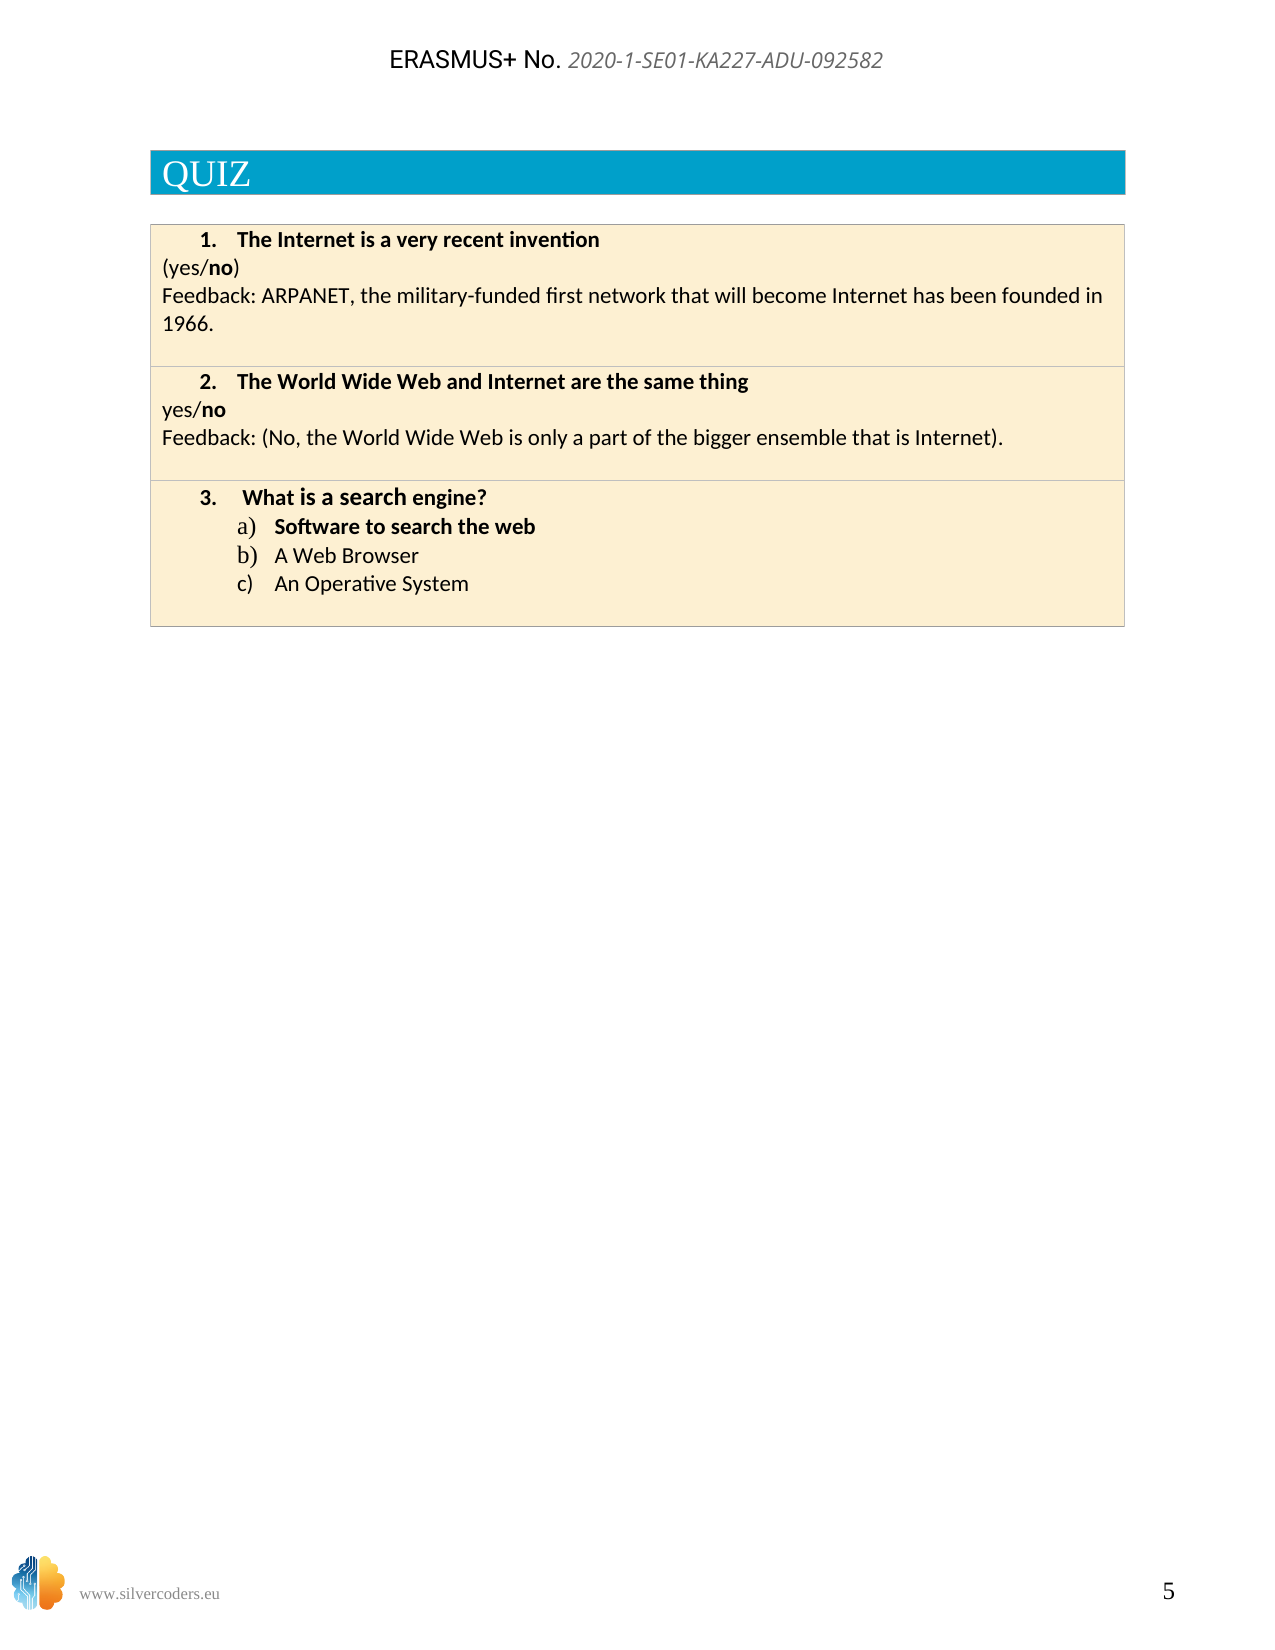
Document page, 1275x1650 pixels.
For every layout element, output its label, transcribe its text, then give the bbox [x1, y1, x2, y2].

table_header The Internet is a very recent invention (yes/no) Feedback: ARPANET, the military-funded first network that will become Internet has been founded in 1966. [151, 225, 1124, 366]
table_cell What is a search engine? Software to search the web A Web Browser An Operative System [151, 481, 1124, 626]
table_cell The World Wide Web and Internet are the same thing yes/no Feedback: (No, the World Wide Web is only a part of the bigger ensemble that is Internet). [151, 367, 1124, 480]
table_header QUIZ [151, 151, 1125, 194]
picture [11, 1556, 65, 1610]
